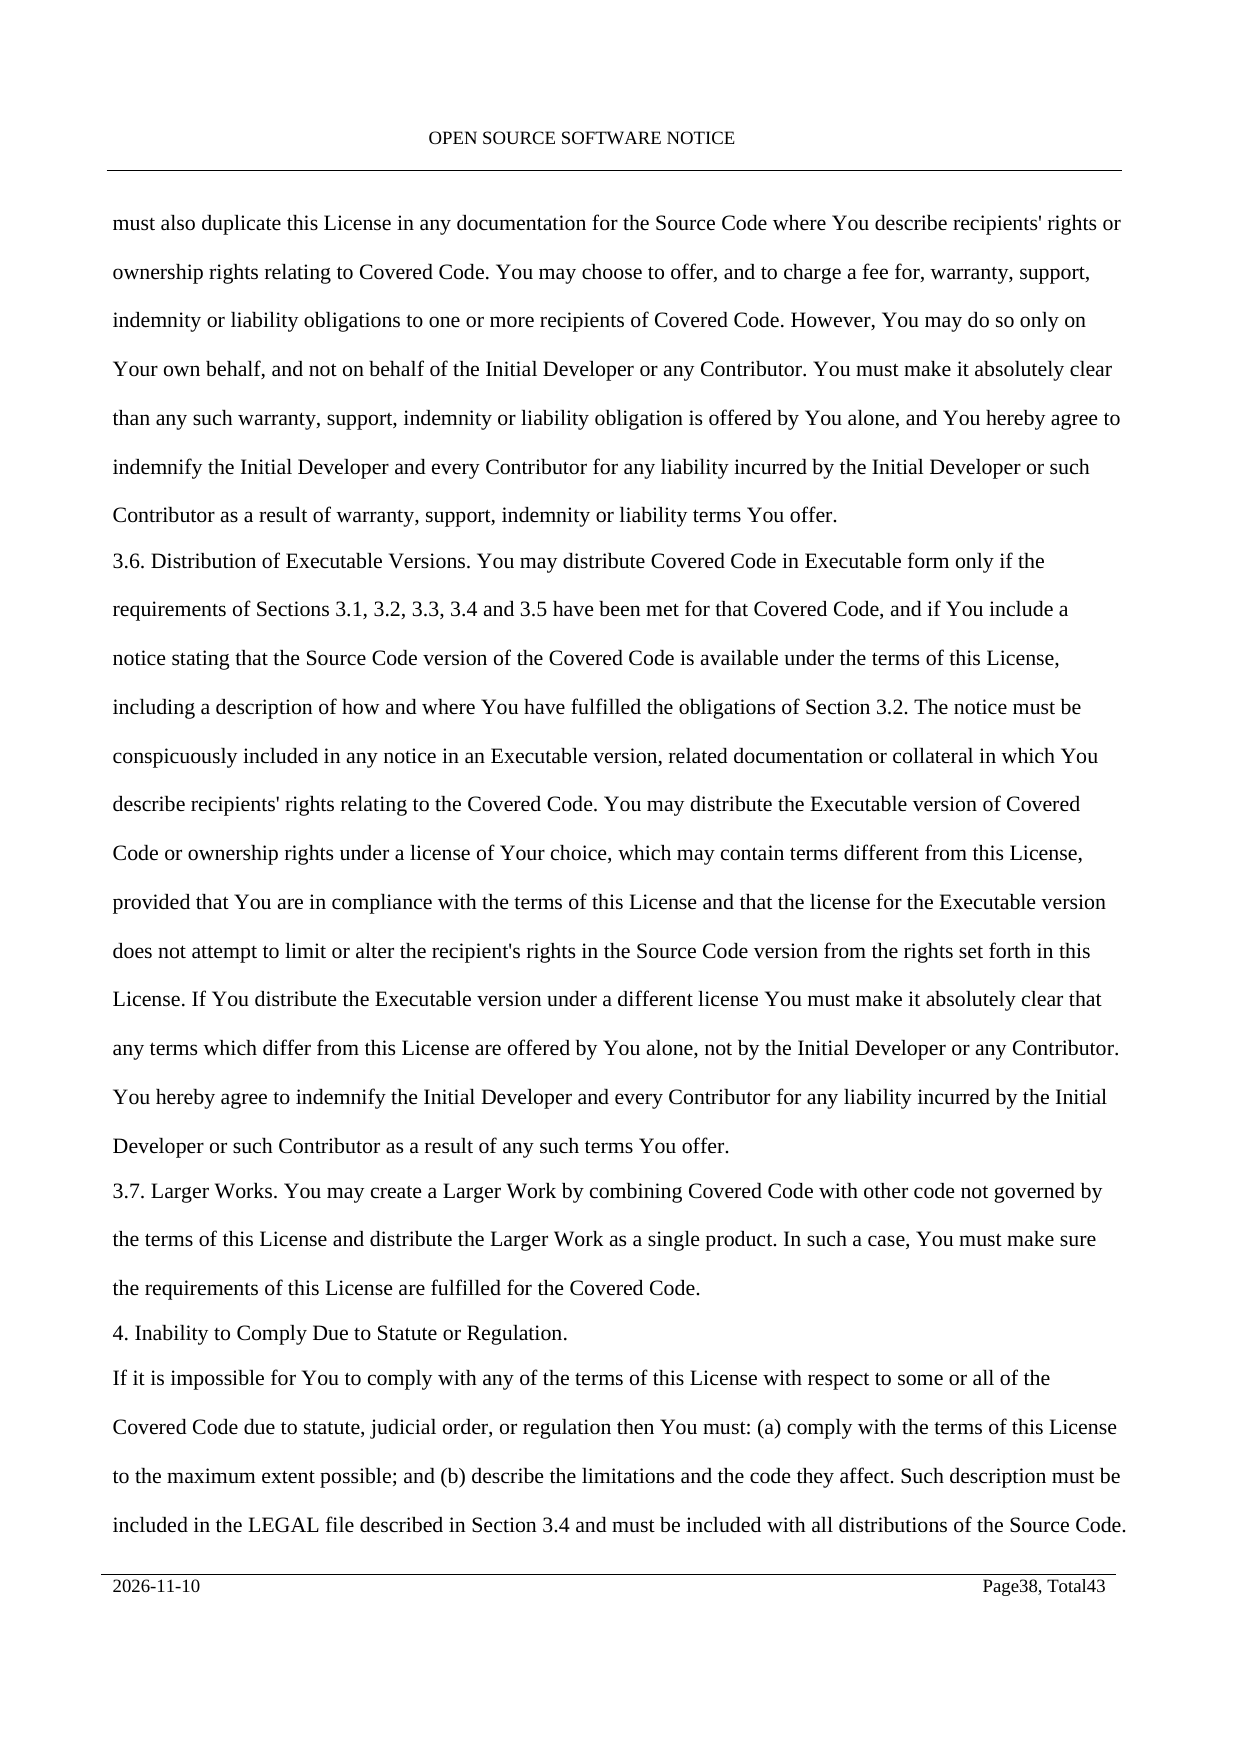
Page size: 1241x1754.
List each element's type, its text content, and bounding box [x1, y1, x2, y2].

text 4. Inability to Comply Due to Statute or Regulation. [112, 1317, 1128, 1349]
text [112, 1362, 1128, 1541]
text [112, 206, 1128, 531]
text 3.6. Distribution of Executable Versions. You may distribute Covered Code in Executable form only if the requirements of Sections 3.1, 3.2, 3.3, 3.4 and 3.5 have been met for that Covered Code, and if You include a notice stating that the Source Code version of the Covered Code is available under the terms of this License, including a description of how and where You have fulfilled the obligations of Section 3.2. The notice must be conspicuously included in any notice in an Executable version, related documentation or collateral in which You describe recipients' rights relating to the Covered Code. You may distribute the Executable version of Covered Code or ownership rights under a license of Your choice, which may contain terms different from this License, provided that You are in compliance with the terms of this License and that the license for the Executable version does not attempt to limit or alter the recipient's rights in the Source Code version from the rights set forth in this License. If You distribute the Executable version under a different license You must make it absolutely clear that any terms which differ from this License are offered by You alone, not by the Initial Developer or any Contributor. You hereby agree to indemnify the Initial Developer and every Contributor for any liability incurred by the Initial Developer or such Contributor as a result of any such terms You offer. [112, 544, 1128, 1161]
text 3.7. Larger Works. You may create a Larger Work by combining Covered Code with other code not governed by the terms of this License and distribute the Larger Work as a single product. In such a case, You must make sure the requirements of this License are fulfilled for the Covered Code. [112, 1174, 1128, 1304]
